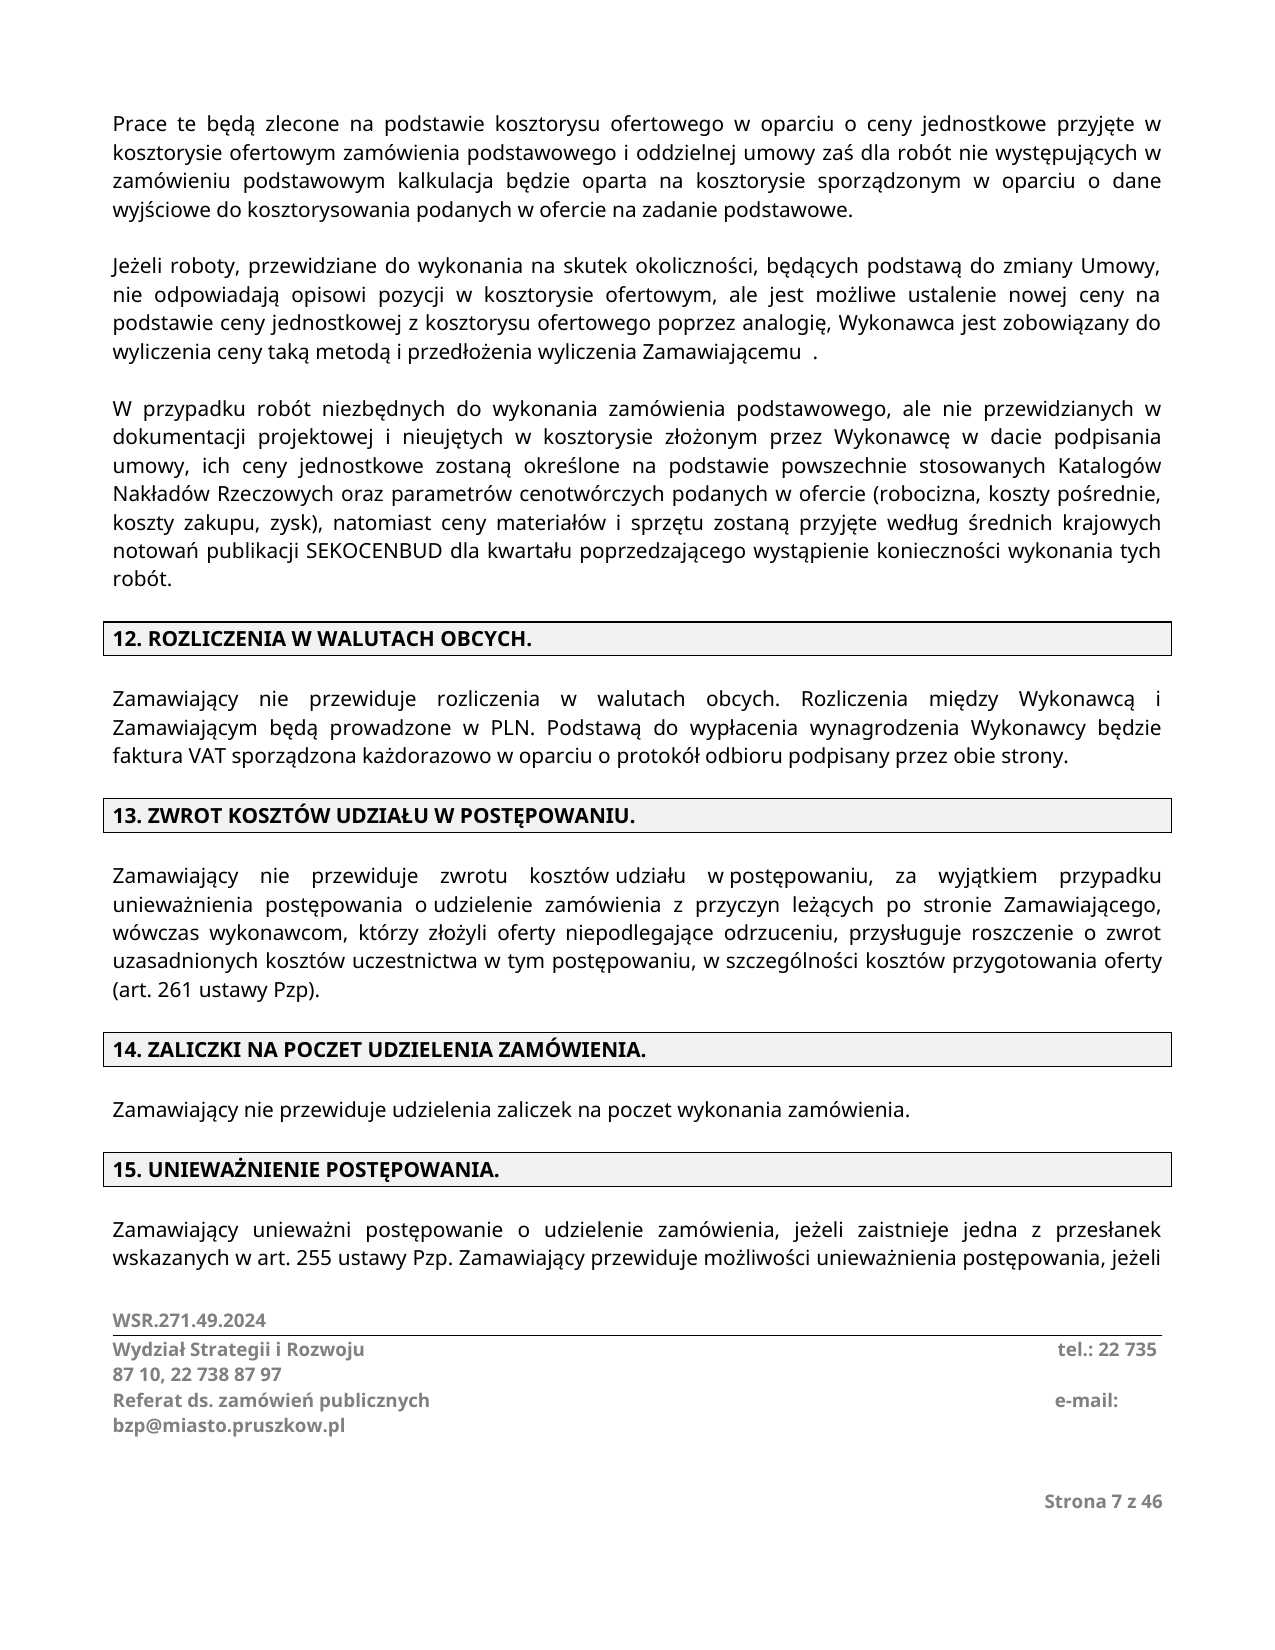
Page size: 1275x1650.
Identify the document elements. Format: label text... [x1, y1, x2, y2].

text 14. ZALICZKI NA POCZET UDZIELENIA ZAMÓWIENIA. [104, 1033, 1171, 1066]
text 12. ROZLICZENIA W WALUTACH OBCYCH. [104, 623, 1171, 655]
text 13. ZWROT KOSZTÓW UDZIAŁU W POSTĘPOWANIU. [104, 799, 1171, 832]
text W przypadku robót niezbędnych do wykonania zamówienia podstawowego, ale nie przewidzianych w dokumentacji projektowej i nieujętych w kosztorysie złożonym przez Wykonawcę w dacie podpisania umowy, ich ceny jednostkowe zostaną określone na podstawie powszechnie stosowanych Katalogów Nakładów Rzeczowych oraz parametrów cenotwórczych podanych w ofercie (robocizna, koszty pośrednie, koszty zakupu, zysk), natomiast ceny materiałów i sprzętu zostaną przyjęte według średnich krajowych notowań publikacji SEKOCENBUD dla kwartału poprzedzającego wystąpienie konieczności wykonania tych robót. [112, 394, 1162, 593]
text Zamawiający nie przewiduje udzielenia zaliczek na poczet wykonania zamówienia. [112, 1095, 1162, 1123]
text 15. UNIEWAŻNIENIE POSTĘPOWANIA. [104, 1153, 1171, 1186]
text Zamawiający nie przewiduje rozliczenia w walutach obcych. Rozliczenia między Wykonawcą i Zamawiającym będą prowadzone w PLN. Podstawą do wypłacenia wynagrodzenia Wykonawcy będzie faktura VAT sporządzona każdorazowo w oparciu o protokół odbioru podpisany przez obie strony. [112, 684, 1162, 770]
text Jeżeli roboty, przewidziane do wykonania na skutek okoliczności, będących podstawą do zmiany Umowy, nie odpowiadają opisowi pozycji w kosztorysie ofertowym, ale jest możliwe ustalenie nowej ceny na podstawie ceny jednostkowej z kosztorysu ofertowego poprzez analogię, Wykonawca jest zobowiązany do wyliczenia ceny taką metodą i przedłożenia wyliczenia Zamawiającemu . [112, 252, 1162, 365]
text Zamawiający nie przewiduje zwrotu kosztów udziału w postępowaniu, za wyjątkiem przypadku unieważnienia postępowania o udzielenie zamówienia z przyczyn leżących po stronie Zamawiającego, wówczas wykonawcom, którzy złożyli oferty niepodlegające odrzuceniu, przysługuje roszczenie o zwrot uzasadnionych kosztów uczestnictwa w tym postępowaniu, w szczególności kosztów przygotowania oferty (art. 261 ustawy Pzp). [112, 861, 1162, 1003]
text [112, 1215, 1162, 1272]
text Prace te będą zlecone na podstawie kosztorysu ofertowego w oparciu o ceny jednostkowe przyjęte w kosztorysie ofertowym zamówienia podstawowego i oddzielnej umowy zaś dla robót nie występujących w zamówieniu podstawowym kalkulacja będzie oparta na kosztorysie sporządzonym w oparciu o dane wyjściowe do kosztorysowania podanych w ofercie na zadanie podstawowe. [112, 109, 1162, 223]
